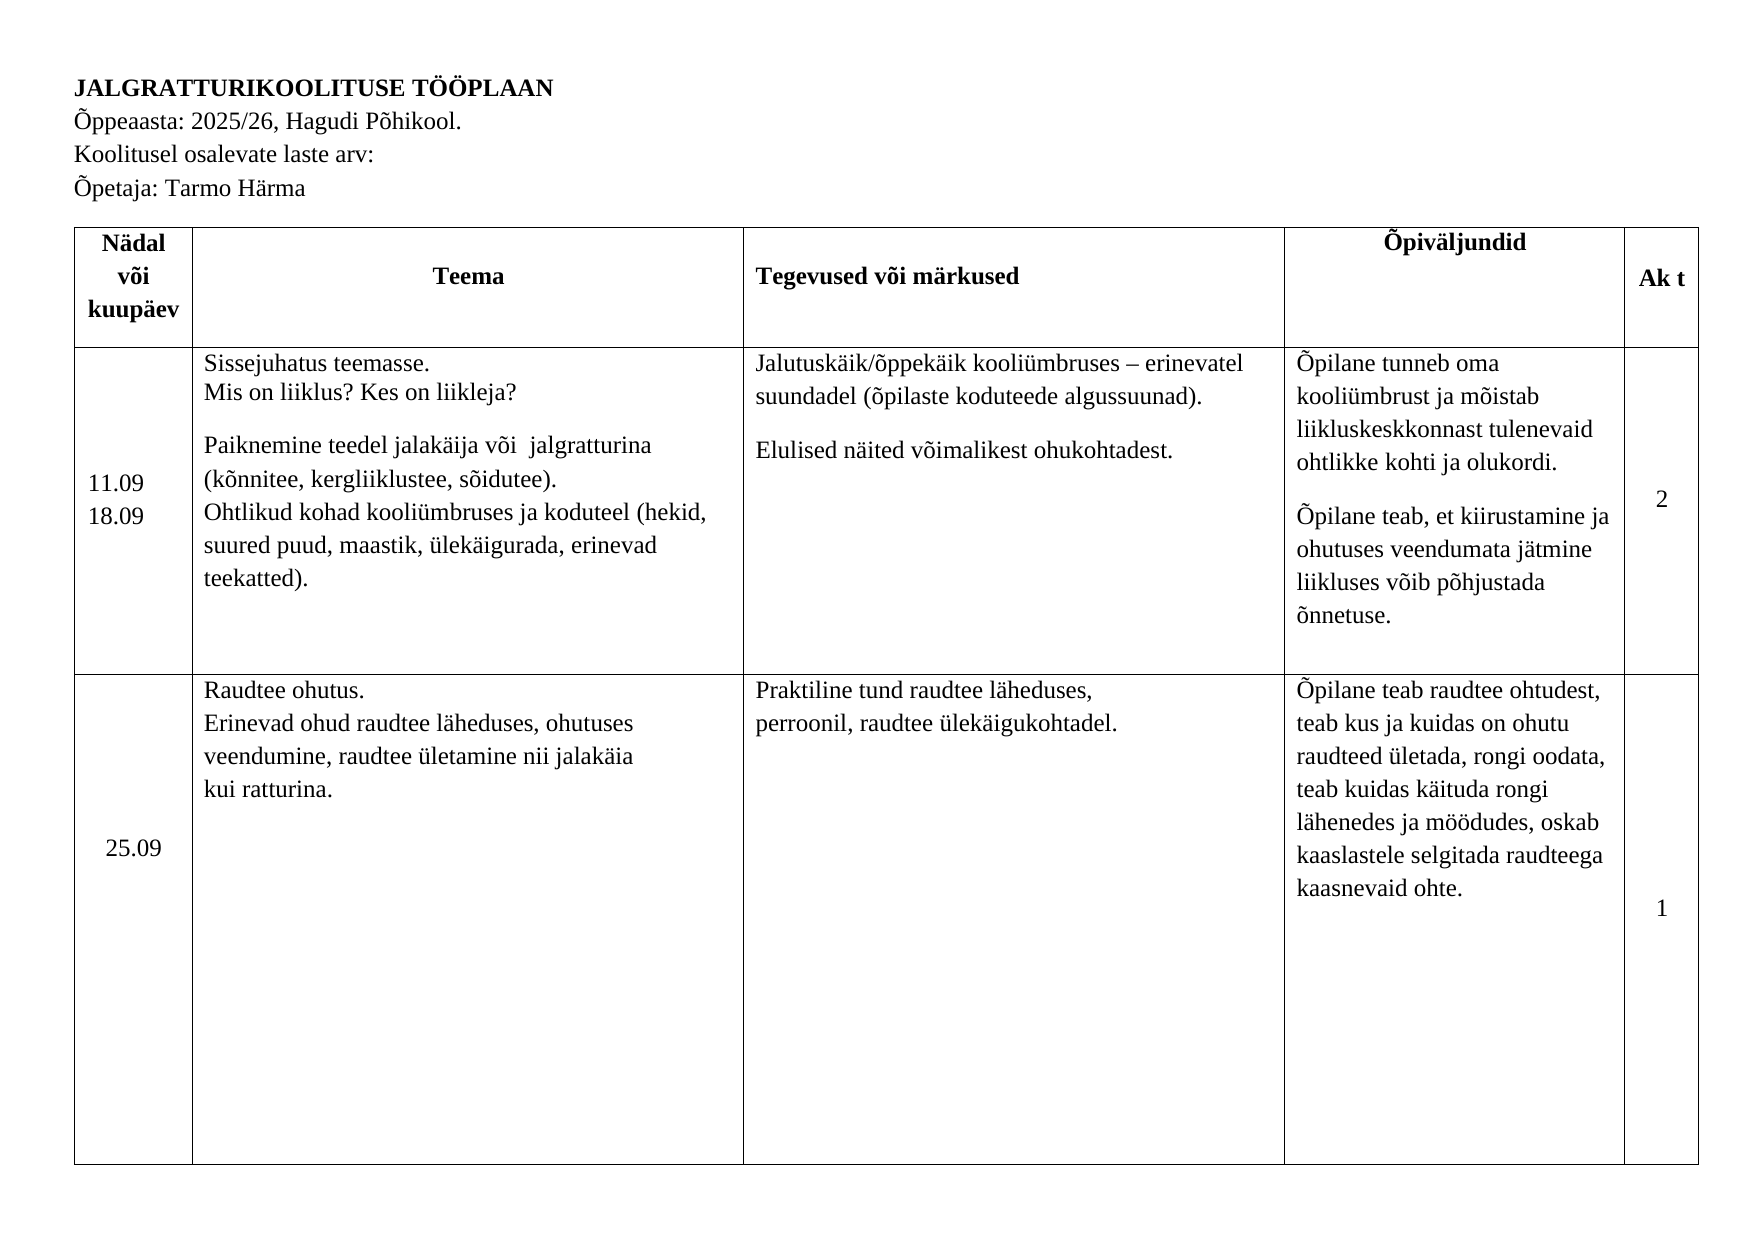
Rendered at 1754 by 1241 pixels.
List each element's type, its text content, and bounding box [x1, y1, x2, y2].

table_cell 11.09 18.09 [75, 348, 192, 674]
table_cell 25.09 [75, 675, 192, 1163]
table_header Ak t [1625, 228, 1698, 347]
text Õppeaasta: 2025/26, Hagudi Põhikool. [74, 106, 1710, 135]
table_header Tegevused või märkused [744, 228, 1284, 347]
table_cell 1 [1625, 675, 1698, 1163]
text Õpetaja: Tarmo Härma [74, 173, 1710, 202]
table_header Nädal või kuupäev [75, 228, 192, 347]
table_header Õpiväljundid [1285, 228, 1624, 347]
table_cell Raudtee ohutus. Erinevad ohud raudtee läheduses, ohutuses veendumine, raudtee ületamine nii jalakäia kui ratturina. [193, 675, 743, 1163]
text JALGRATTURIKOOLITUSE TÖÖPLAAN [74, 73, 1710, 102]
table_cell 2 [1625, 348, 1698, 674]
table_cell Jalutuskäik/õppekäik kooliümbruses – erinevatel suundadel (õpilaste koduteede algussuunad). Elulised näited võimalikest ohukohtadest. [744, 348, 1284, 674]
text Koolitusel osalevate laste arv: [74, 139, 1710, 168]
table_cell Praktiline tund raudtee läheduses, perroonil, raudtee ülekäigukohtadel. [744, 675, 1284, 1163]
table_header Teema [193, 228, 743, 347]
table_cell Sissejuhatus teemasse. Mis on liiklus? Kes on liikleja? Paiknemine teedel jalakäija või jalgratturina (kõnnitee, kergliiklustee, sõidutee). Ohtlikud kohad kooliümbruses ja koduteel (hekid, suured puud, maastik, ülekäigurada, erinevad teekatted). [193, 348, 743, 674]
table_cell Õpilane teab raudtee ohtudest, teab kus ja kuidas on ohutu raudteed ületada, rongi oodata, teab kuidas käituda rongi lähenedes ja möödudes, oskab kaaslastele selgitada raudteega kaasnevaid ohte. [1285, 675, 1624, 1163]
table_cell Õpilane tunneb oma kooliümbrust ja mõistab liikluskeskkonnast tulenevaid ohtlikke kohti ja olukordi. Õpilane teab, et kiirustamine ja ohutuses veendumata jätmine liikluses võib põhjustada õnnetuse. [1285, 348, 1624, 674]
